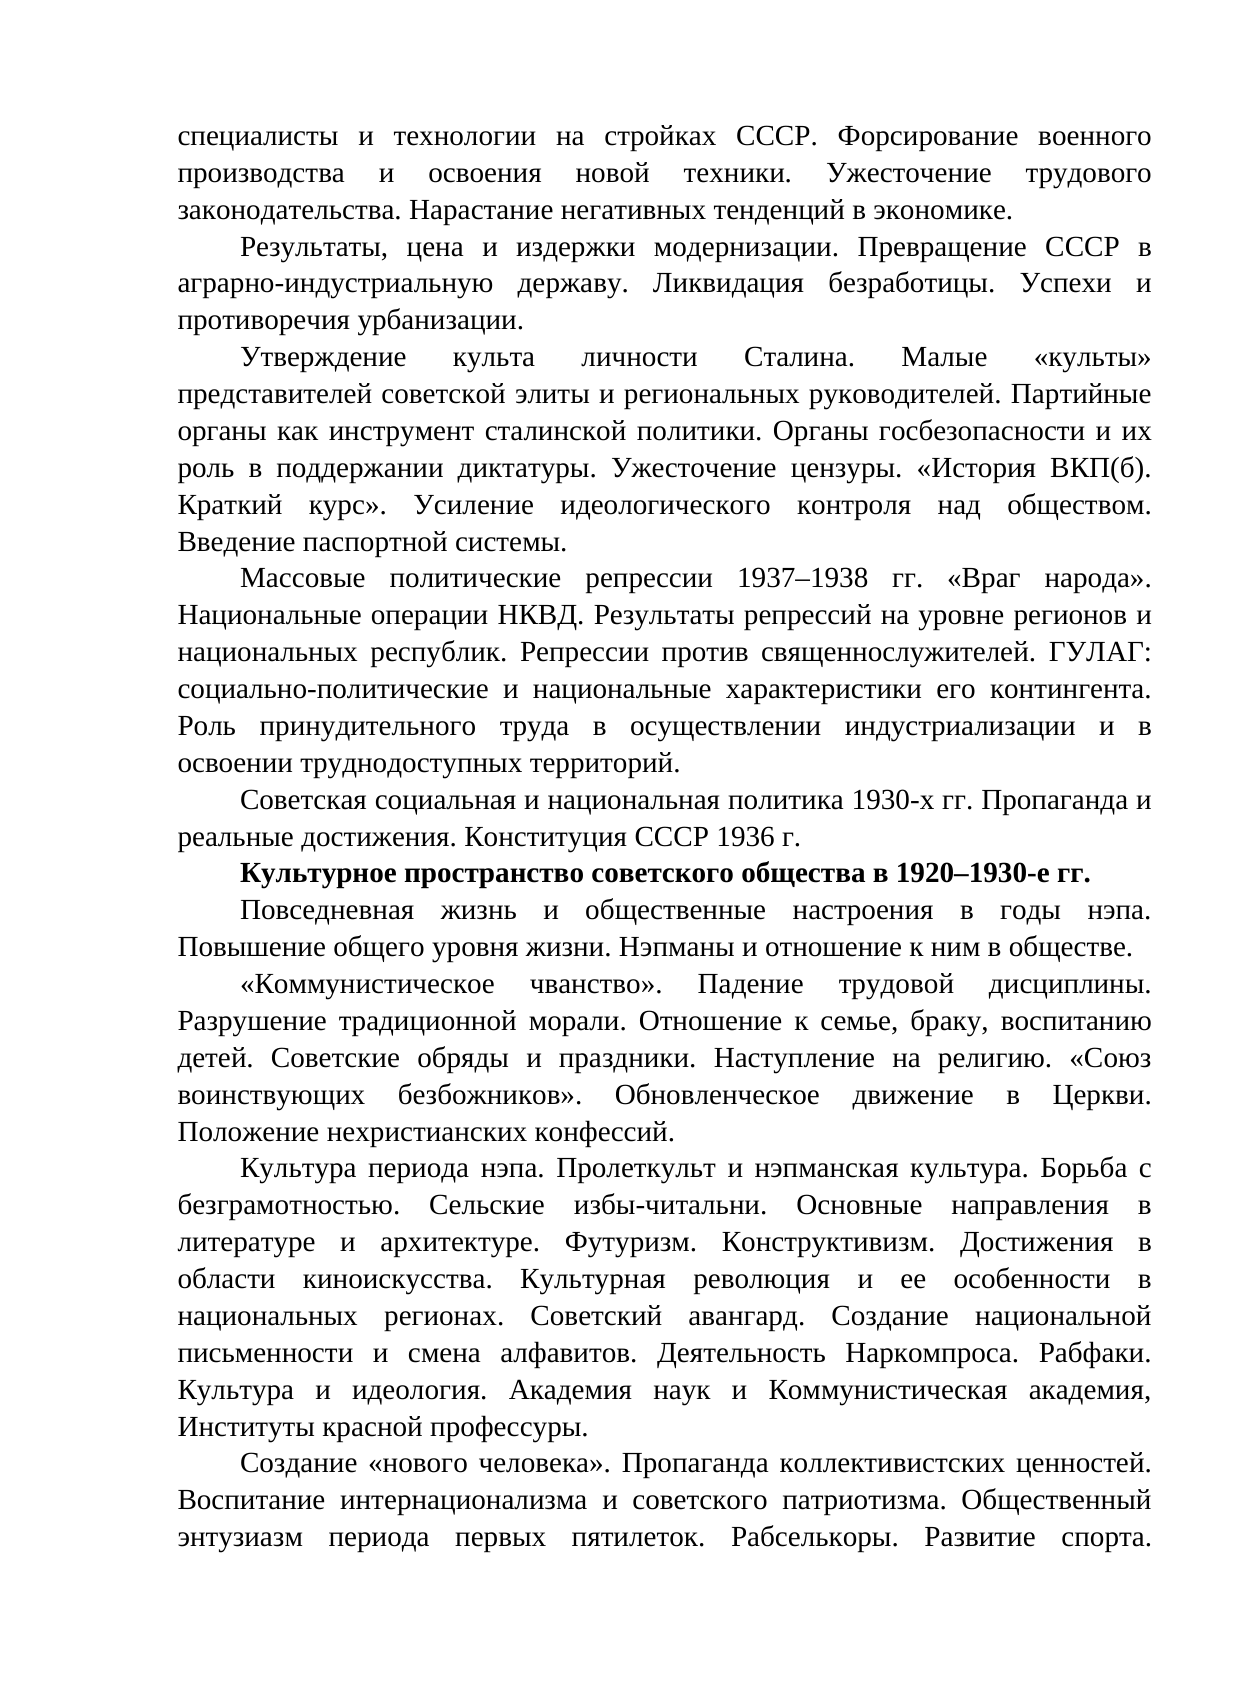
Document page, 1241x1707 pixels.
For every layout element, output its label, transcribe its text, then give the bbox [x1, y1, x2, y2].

text «Коммунистическое чванство». Падение трудовой дисциплины. Разрушение традиционной морали. Отношение к семье, браку, воспитанию детей. Советские обряды и праздники. Наступление на религию. «Союз воинствующих безбожников». Обновленческое движение в Церкви. Положение нехристианских конфессий. [177, 966, 1152, 1147]
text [177, 1446, 1152, 1553]
text Культурное пространство советского общества в 1920–1930-е гг. [177, 856, 1152, 889]
text Культура периода нэпа. Пролеткульт и нэпманская культура. Борьба с безграмотностью. Сельские избы-читальни. Основные направления в литературе и архитектуре. Футуризм. Конструктивизм. Достижения в области киноискусства. Культурная революция и ее особенности в национальных регионах. Советский авангард. Создание национальной письменности и смена алфавитов. Деятельность Наркомпроса. Рабфаки. Культура и идеология. Академия наук и Коммунистическая академия, Институты красной профессуры. [177, 1151, 1152, 1442]
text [177, 118, 1152, 225]
text Советская социальная и национальная политика 1930-х гг. Пропаганда и реальные достижения. Конституция СССР 1936 г. [177, 782, 1152, 852]
text Массовые политические репрессии 1937–1938 гг. «Враг народа». Национальные операции НКВД. Результаты репрессий на уровне регионов и национальных республик. Репрессии против священнослужителей. ГУЛАГ: социально-политические и национальные характеристики его контингента. Роль принудительного труда в осуществлении индустриализации и в освоении труднодоступных территорий. [177, 561, 1152, 778]
text Результаты, цена и издержки модернизации. Превращение СССР в аграрно-индустриальную державу. Ликвидация безработицы. Успехи и противоречия урбанизации. [177, 229, 1152, 336]
text Повседневная жизнь и общественные настроения в годы нэпа. Повышение общего уровня жизни. Нэпманы и отношение к ним в обществе. [177, 892, 1152, 963]
text Утверждение культа личности Сталина. Малые «культы» представителей советской элиты и региональных руководителей. Партийные органы как инструмент сталинской политики. Органы госбезопасности и их роль в поддержании диктатуры. Ужесточение цензуры. «История ВКП(б). Краткий курс». Усиление идеологического контроля над обществом. Введение паспортной системы. [177, 339, 1152, 557]
